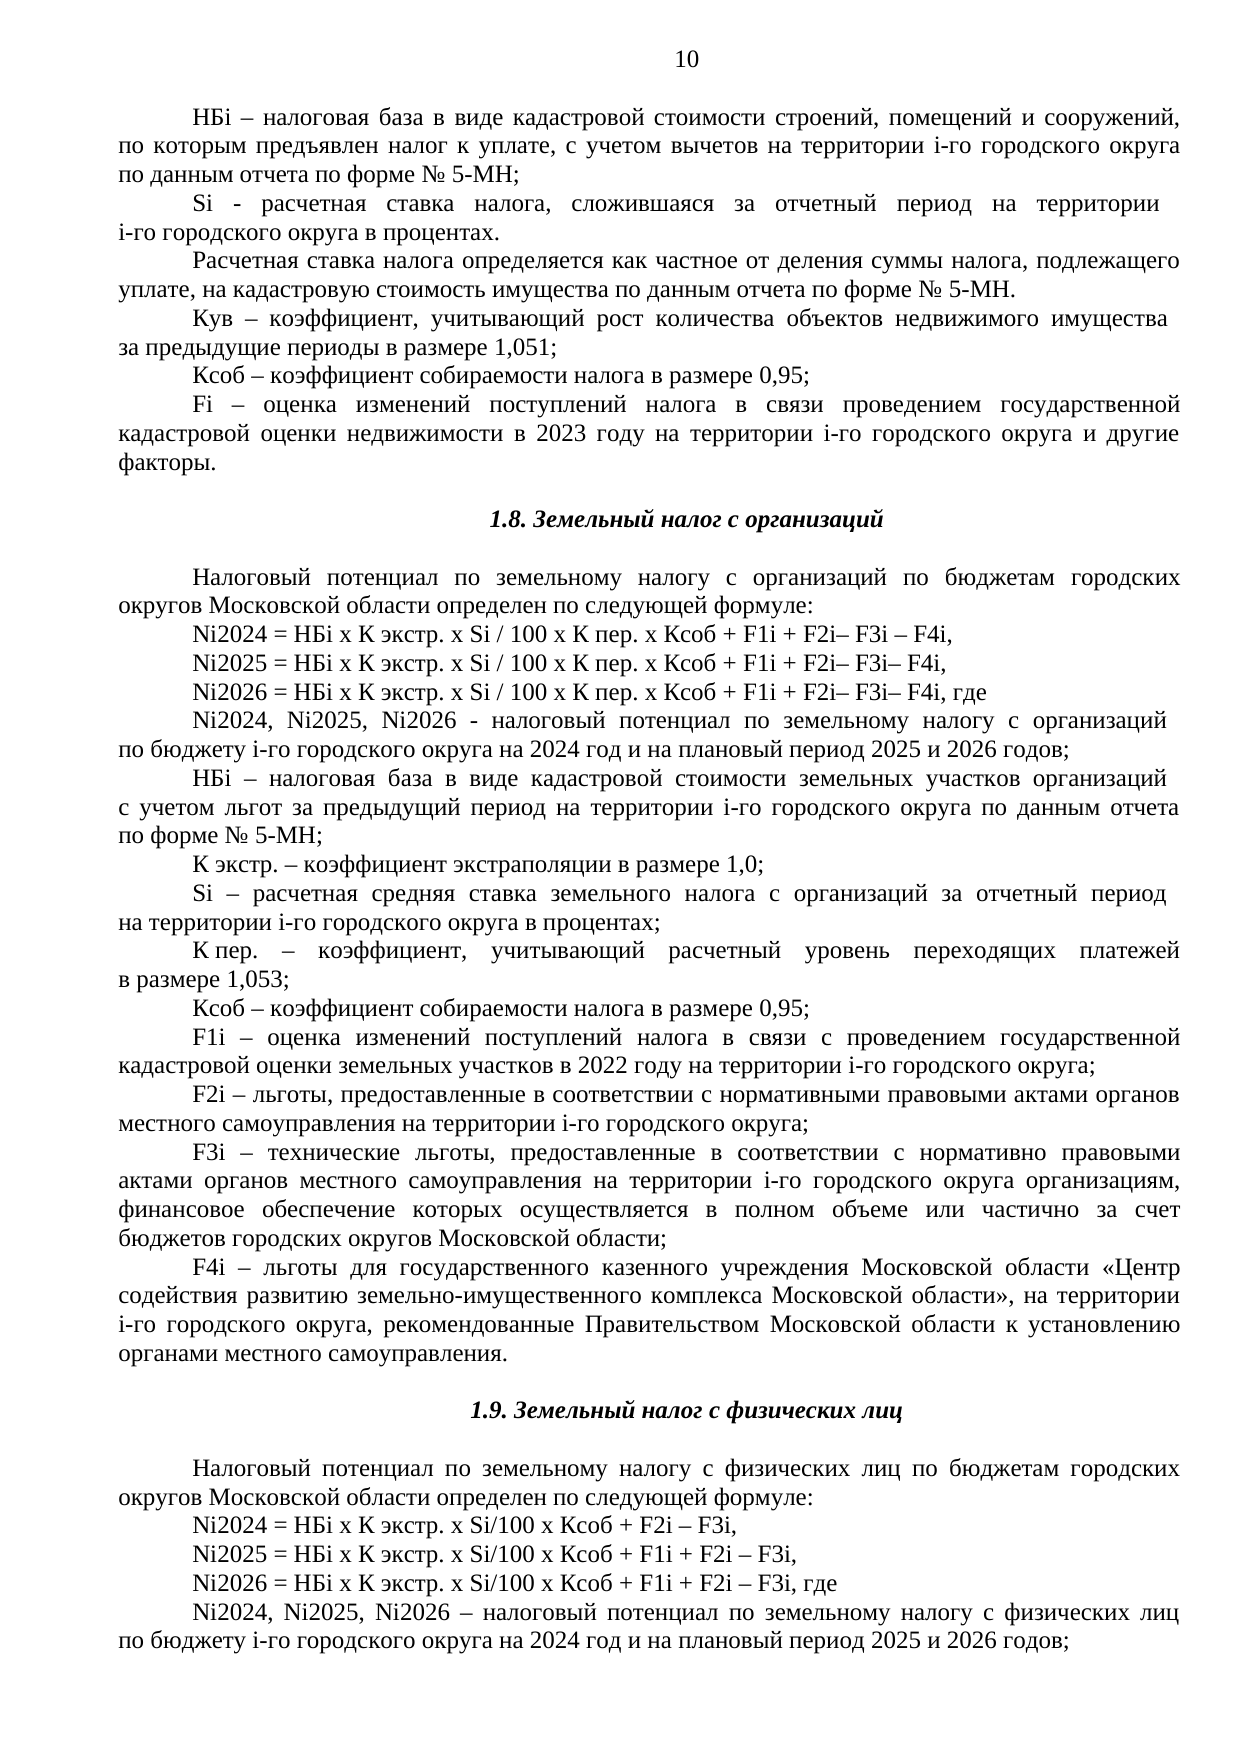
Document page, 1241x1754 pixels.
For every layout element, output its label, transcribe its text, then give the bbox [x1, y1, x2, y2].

text F1i – оценка изменений поступлений налога в связи с проведением государственной кадастровой оценки земельных участков в 2022 году на территории i-го городского округа; [118, 1022, 1181, 1079]
text Si - расчетная ставка налога, сложившаяся за отчетный период на территории i-го городского округа в процентах. [118, 188, 1181, 246]
text Налоговый потенциал по земельному налогу с физических лиц по бюджетам городских округов Московской области определен по следующей формуле: [118, 1453, 1181, 1511]
text Si – расчетная средняя ставка земельного налога с организаций за отчетный период на территории i-го городского округа в процентах; [118, 878, 1181, 936]
text Ni2026 = НБi x К экстр. х Si/100 х Ксоб + F1i + F2i – F3i, где [118, 1568, 1181, 1597]
text Ксоб – коэффициент собираемости налога в размере 0,95; [118, 993, 1181, 1022]
text Ni2024, Ni2025, Ni2026 – налоговый потенциал по земельному налогу с физических лиц по бюджету i-го городского округа на 2024 год и на плановый период 2025 и 2026 годов; [118, 1597, 1181, 1654]
text 1.8. Земельный налог c организаций [118, 504, 1181, 533]
text К пер. – коэффициент, учитывающий расчетный уровень переходящих платежей в размере 1,053; [118, 936, 1181, 993]
text F4i – льготы для государственного казенного учреждения Московской области «Центр содействия развитию земельно-имущественного комплекса Московской области», на территории i-го городского округа, рекомендованные Правительством Московской области к установлению органами местного самоуправления. [118, 1252, 1181, 1367]
text Ксоб – коэффициент собираемости налога в размере 0,95; [118, 361, 1181, 389]
text F3i – технические льготы, предоставленные в соответствии с нормативно правовыми актами органов местного самоуправления на территории i-го городского округа организациям, финансовое обеспечение которых осуществляется в полном объеме или частично за счет бюджетов городских округов Московской области; [118, 1137, 1181, 1252]
text Ni2024 = НБi x К экстр. х Si/100 х Ксоб + F2i – F3i, [118, 1511, 1181, 1539]
text Ni2026 = НБi х К экстр. x Si / 100 х К пер. х Ксоб + F1i + F2i– F3i– F4i, где [118, 677, 1181, 706]
text Ni2024, Ni2025, Ni2026 - налоговый потенциал по земельному налогу с организаций по бюджету i-го городского округа на 2024 год и на плановый период 2025 и 2026 годов; [118, 706, 1181, 763]
text НБi – налоговая база в виде кадастровой стоимости строений, помещений и сооружений, по которым предъявлен налог к уплате, с учетом вычетов на территории i-го городского округа по данным отчета по форме № 5-МН; [118, 102, 1181, 188]
text F2i – льготы, предоставленные в соответствии с нормативными правовыми актами органов местного самоуправления на территории i-го городского округа; [118, 1079, 1181, 1137]
text Ni2024 = НБi х К экстр. x Si / 100 х К пер. х Ксоб + F1i + F2i– F3i – F4i, [118, 619, 1181, 648]
text К экстр. – коэффициент экстраполяции в размере 1,0; [118, 849, 1181, 878]
text Расчетная ставка налога определяется как частное от деления суммы налога, подлежащего уплате, на кадастровую стоимость имущества по данным отчета по форме № 5-МН. [118, 246, 1181, 303]
text Ni2025 = НБi х К экстр. x Si / 100 х К пер. х Ксоб + F1i + F2i– F3i– F4i, [118, 648, 1181, 677]
text НБi – налоговая база в виде кадастровой стоимости земельных участков организаций с учетом льгот за предыдущий период на территории i-го городского округа по данным отчета по форме № 5-МН; [118, 763, 1181, 849]
text Налоговый потенциал по земельному налогу с организаций по бюджетам городских округов Московской области определен по следующей формуле: [118, 562, 1181, 619]
text 1.9. Земельный налог c физических лиц [118, 1396, 1181, 1424]
text Fi – оценка изменений поступлений налога в связи проведением государственной кадастровой оценки недвижимости в 2023 году на территории i-го городского округа и другие факторы. [118, 389, 1181, 476]
text Кув – коэффициент, учитывающий рост количества объектов недвижимого имущества за предыдущие периоды в размере 1,051; [118, 303, 1181, 361]
text Ni2025 = НБi x К экстр. х Si/100 х Ксоб + F1i + F2i – F3i, [118, 1539, 1181, 1568]
